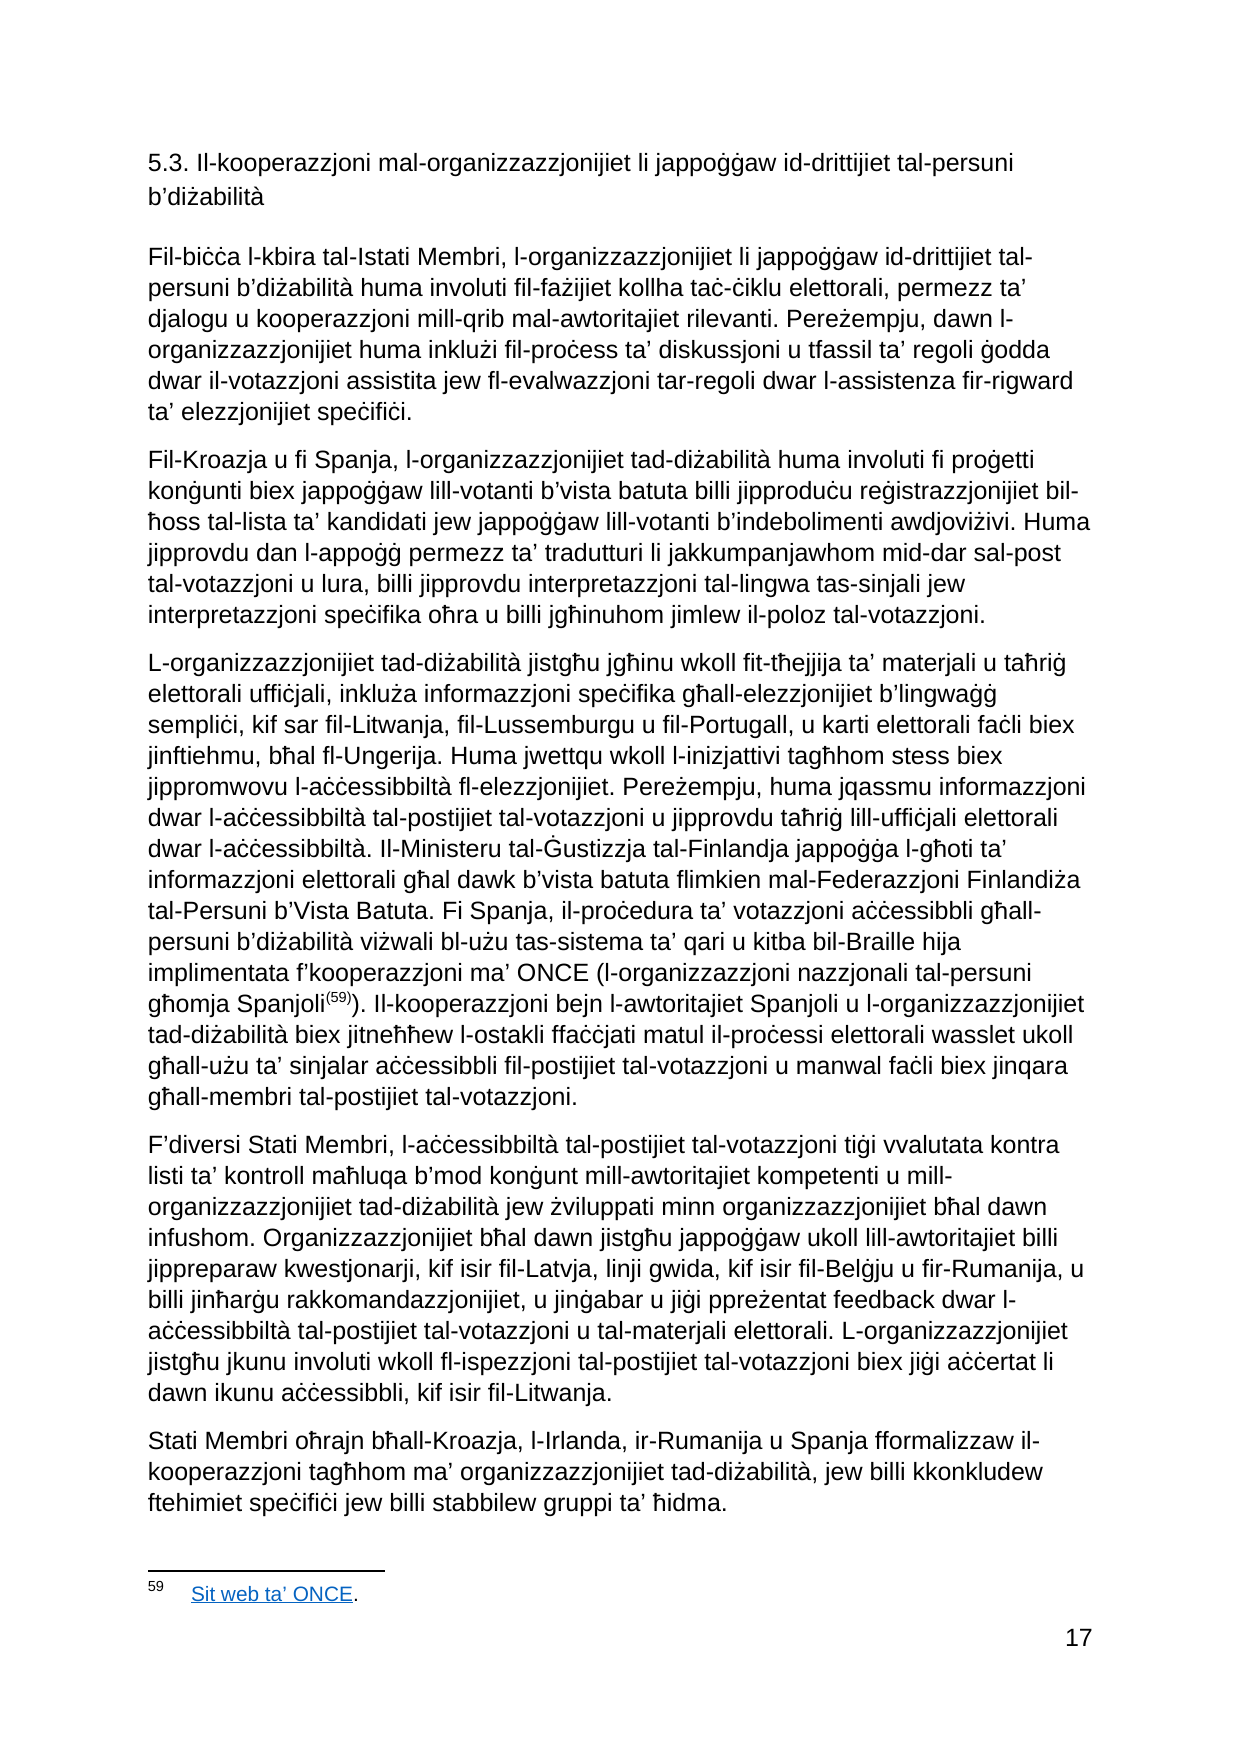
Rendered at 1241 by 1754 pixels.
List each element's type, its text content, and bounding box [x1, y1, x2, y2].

text Stati Membri oħrajn bħall-Kroazja, l-Irlanda, ir-Rumanija u Spanja fformalizzaw il-kooperazzjoni tagħhom ma’ organizzazzjonijiet tad-diżabilità, jew billi kkonkludew ftehimiet speċifiċi jew billi stabbilew gruppi ta’ ħidma. [148, 1426, 1092, 1517]
text F’diversi Stati Membri, l-aċċessibbiltà tal-postijiet tal-votazzjoni tiġi vvalutata kontra listi ta’ kontroll maħluqa b’mod konġunt mill-awtoritajiet kompetenti u mill-organizzazzjonijiet tad-diżabilità jew żviluppati minn organizzazzjonijiet bħal dawn infushom. Organizzazzjonijiet bħal dawn jistgħu jappoġġaw ukoll lill-awtoritajiet billi jippreparaw kwestjonarji, kif isir fil-Latvja, linji gwida, kif isir fil-Belġju u fir-Rumanija, u billi jinħarġu rakkomandazzjonijiet, u jinġabar u jiġi ppreżentat feedback dwar l-aċċessibbiltà tal-postijiet tal-votazzjoni u tal-materjali elettorali. L-organizzazzjonijiet jistgħu jkunu involuti wkoll fl-ispezzjoni tal-postijiet tal-votazzjoni biex jiġi aċċertat li dawn ikunu aċċessibbli, kif isir fil-Litwanja. [148, 1130, 1092, 1407]
subtitle 5.3. Il-kooperazzjoni mal-organizzazzjonijiet li jappoġġaw id-drittijiet tal-persuni b’diżabilità [148, 148, 1092, 211]
text Fil-Kroazja u fi Spanja, l-organizzazzjonijiet tad-diżabilità huma involuti fi proġetti konġunti biex jappoġġaw lill-votanti b’vista batuta billi jipproduċu reġistrazzjonijiet bil-ħoss tal-lista ta’ kandidati jew jappoġġaw lill-votanti b’indebolimenti awdjoviżivi. Huma jipprovdu dan l-appoġġ permezz ta’ tradutturi li jakkumpanjawhom mid-dar sal-post tal-votazzjoni u lura, billi jipprovdu interpretazzjoni tal-lingwa tas-sinjali jew interpretazzjoni speċifika oħra u billi jgħinuhom jimlew il-poloz tal-votazzjoni. [148, 444, 1092, 628]
text Fil-biċċa l-kbira tal-Istati Membri, l-organizzazzjonijiet li jappoġġaw id-drittijiet tal-persuni b’diżabilità huma involuti fil-fażijiet kollha taċ-ċiklu elettorali, permezz ta’ djalogu u kooperazzjoni mill-qrib mal-awtoritajiet rilevanti. Pereżempju, dawn l-organizzazzjonijiet huma inklużi fil-proċess ta’ diskussjoni u tfassil ta’ regoli ġodda dwar il-votazzjoni assistita jew fl-evalwazzjoni tar-regoli dwar l-assistenza fir-rigward ta’ elezzjonijiet speċifiċi. [148, 242, 1092, 426]
text L-organizzazzjonijiet tad-diżabilità jistgħu jgħinu wkoll fit-tħejjija ta’ materjali u taħriġ elettorali uffiċjali, inkluża informazzjoni speċifika għall-elezzjonijiet b’lingwaġġ sempliċi, kif sar fil-Litwanja, fil-Lussemburgu u fil-Portugall, u karti elettorali faċli biex jinftiehmu, bħal fl-Ungerija. Huma jwettqu wkoll l-inizjattivi tagħhom stess biex jippromwovu l-aċċessibbiltà fl-elezzjonijiet. Pereżempju, huma jqassmu informazzjoni dwar l-aċċessibbiltà tal-postijiet tal-votazzjoni u jipprovdu taħriġ lill-uffiċjali elettorali dwar l-aċċessibbiltà. Il-Ministeru tal-Ġustizzja tal-Finlandja jappoġġa l-għoti ta’ informazzjoni elettorali għal dawk b’vista batuta flimkien mal-Federazzjoni Finlandiża tal-Persuni b’Vista Batuta. Fi Spanja, il-proċedura ta’ votazzjoni aċċessibbli għall-persuni b’diżabilità viżwali bl-użu tas-sistema ta’ qari u kitba bil-Braille hija implimentata f’kooperazzjoni ma’ ONCE (l-organizzazzjoni nazzjonali tal-persuni għomja Spanjoli()). Il-kooperazzjoni bejn l-awtoritajiet Spanjoli u l-organizzazzjonijiet tad-diżabilità biex jitneħħew l-ostakli ffaċċjati matul il-proċessi elettorali wasslet ukoll għall-użu ta’ sinjalar aċċessibbli fil-postijiet tal-votazzjoni u manwal faċli biex jinqara għall-membri tal-postijiet tal-votazzjoni. [148, 647, 1092, 1111]
